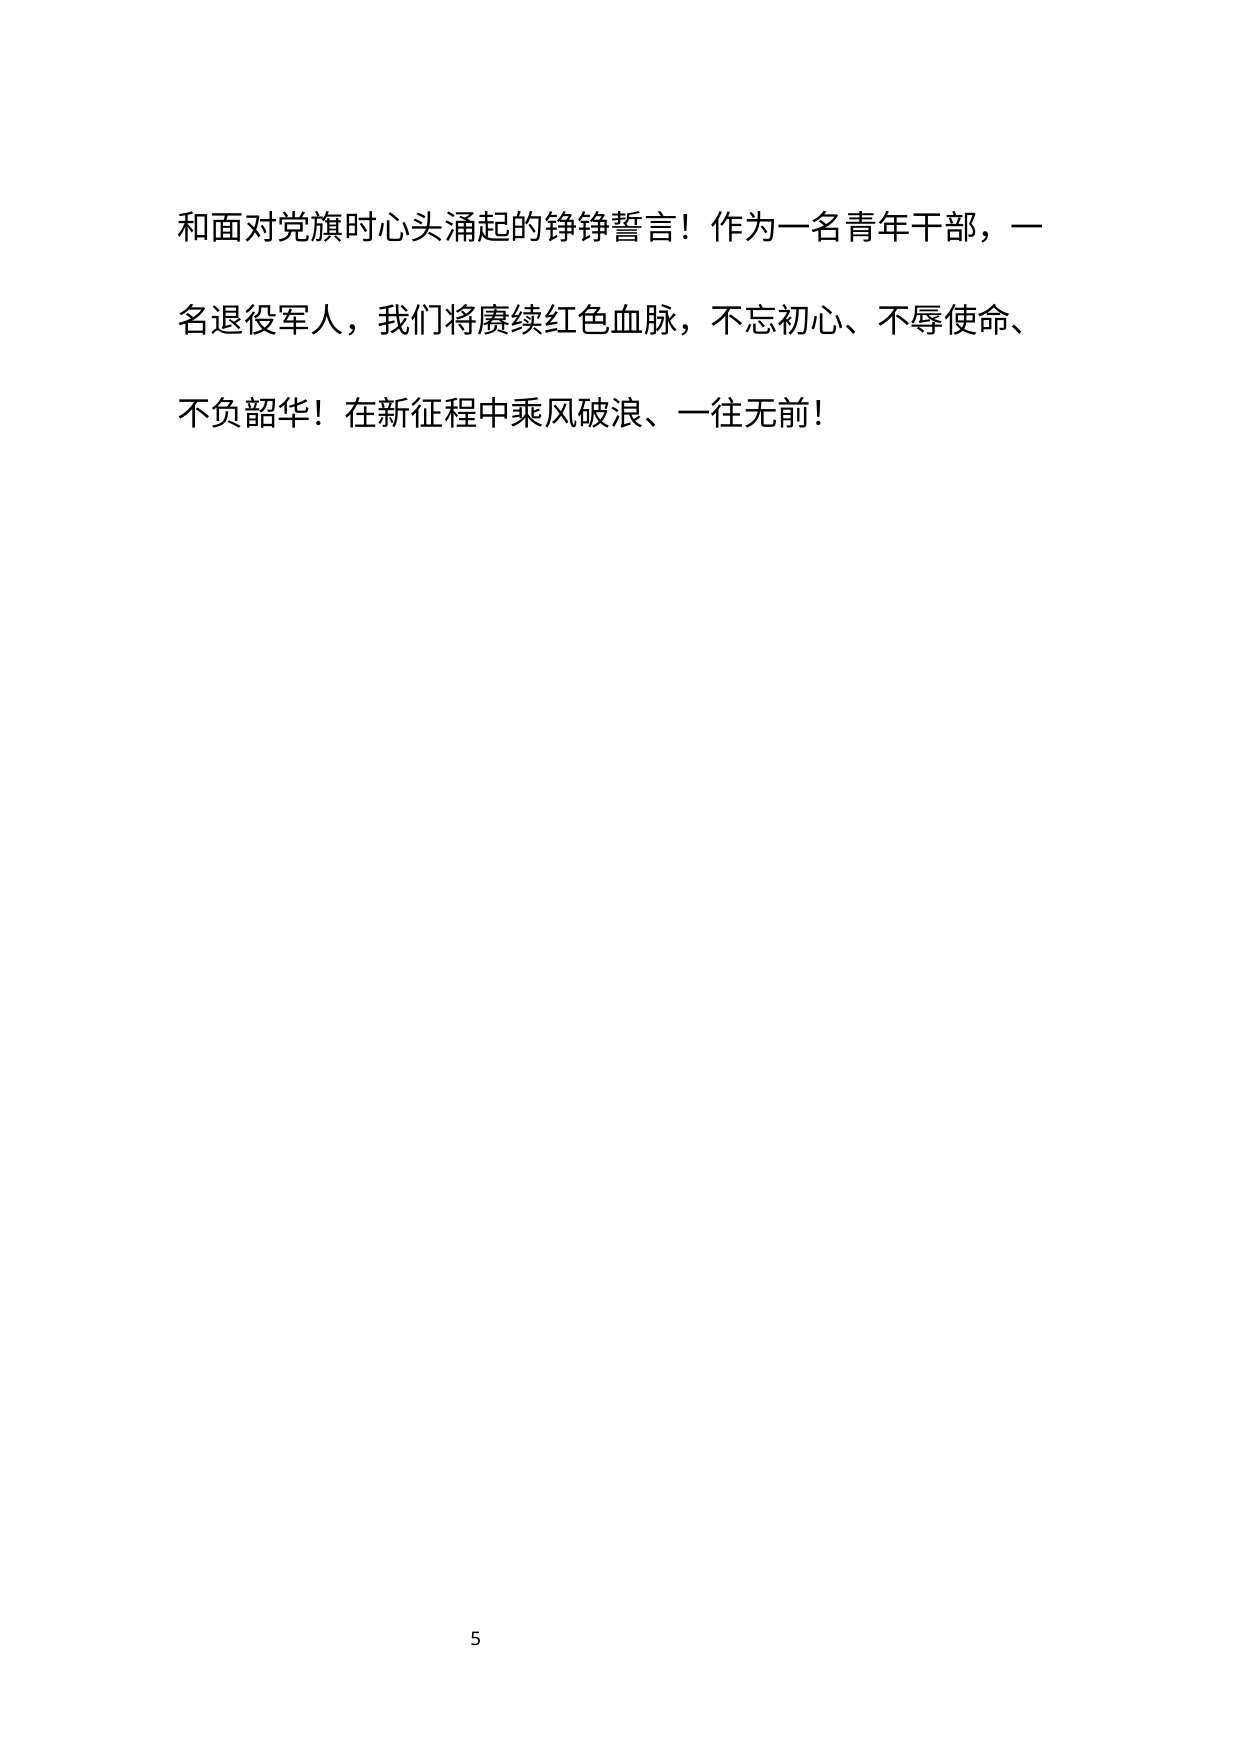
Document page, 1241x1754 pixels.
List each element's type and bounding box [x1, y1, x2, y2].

list [177, 178, 1063, 458]
